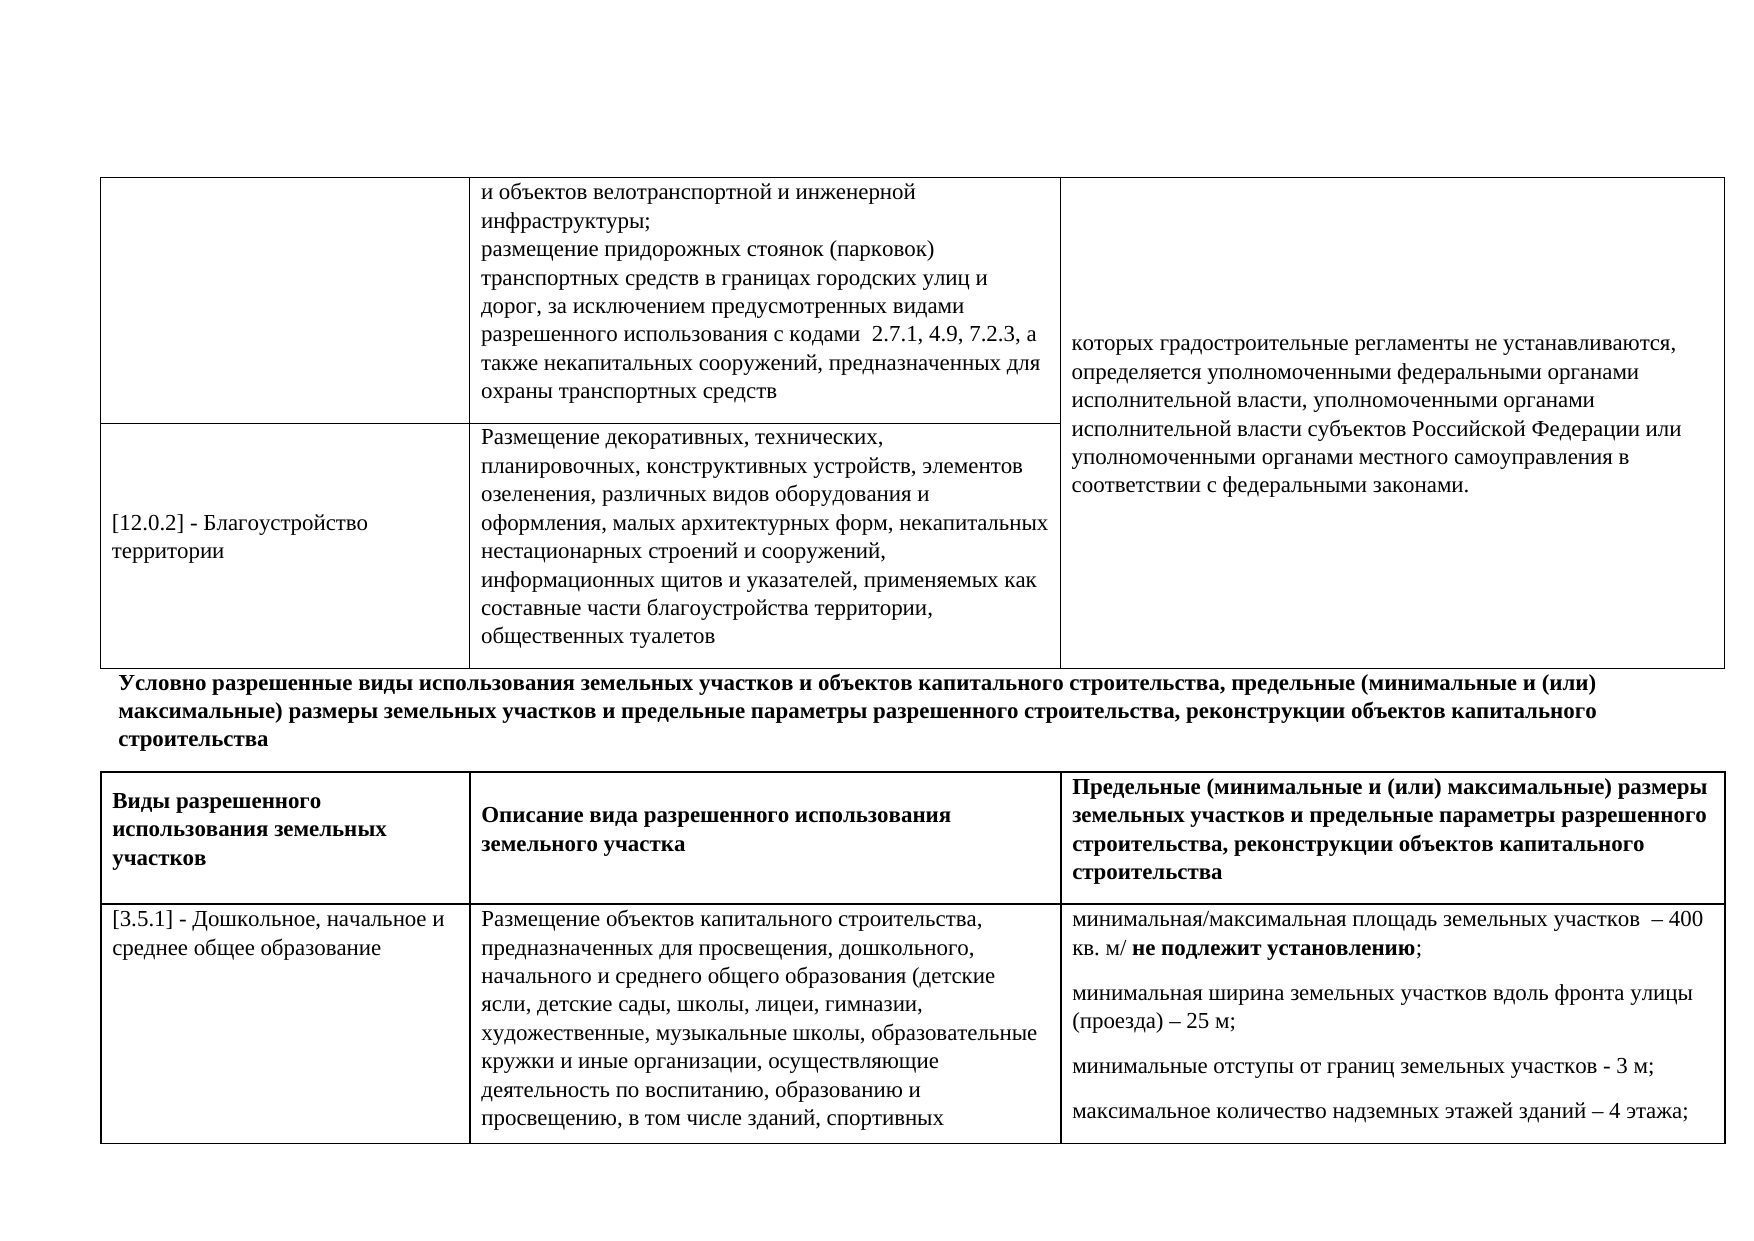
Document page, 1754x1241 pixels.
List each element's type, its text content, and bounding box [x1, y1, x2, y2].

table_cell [102, 905, 469, 1142]
table_header Виды разрешенного использования земельных участков [102, 773, 469, 903]
table_header Описание вида разрешенного использования земельного участка [471, 773, 1060, 903]
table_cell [1061, 178, 1724, 668]
table_cell [12.0.2] - Благоустройство территории [101, 424, 469, 668]
text Условно разрешенные виды использования земельных участков и объектов капитального строительства, предельные (минимальные и (или) максимальные) размеры земельных участков и предельные параметры разрешенного строительства, реконструкции объектов капитального строительства [118, 669, 1636, 752]
table_cell Размещение декоративных, технических, планировочных, конструктивных устройств, элементов озеленения, различных видов оборудования и оформления, малых архитектурных форм, некапитальных нестационарных строений и сооружений, информационных щитов и указателей, применяемых как составные части благоустройства территории, общественных туалетов [470, 424, 1060, 668]
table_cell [1062, 905, 1724, 1142]
table_header Предельные (минимальные и (или) максимальные) размеры земельных участков и предельные параметры разрешенного строительства, реконструкции объектов капитального строительства [1062, 773, 1724, 903]
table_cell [471, 905, 1060, 1142]
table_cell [101, 178, 469, 422]
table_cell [470, 178, 1060, 422]
